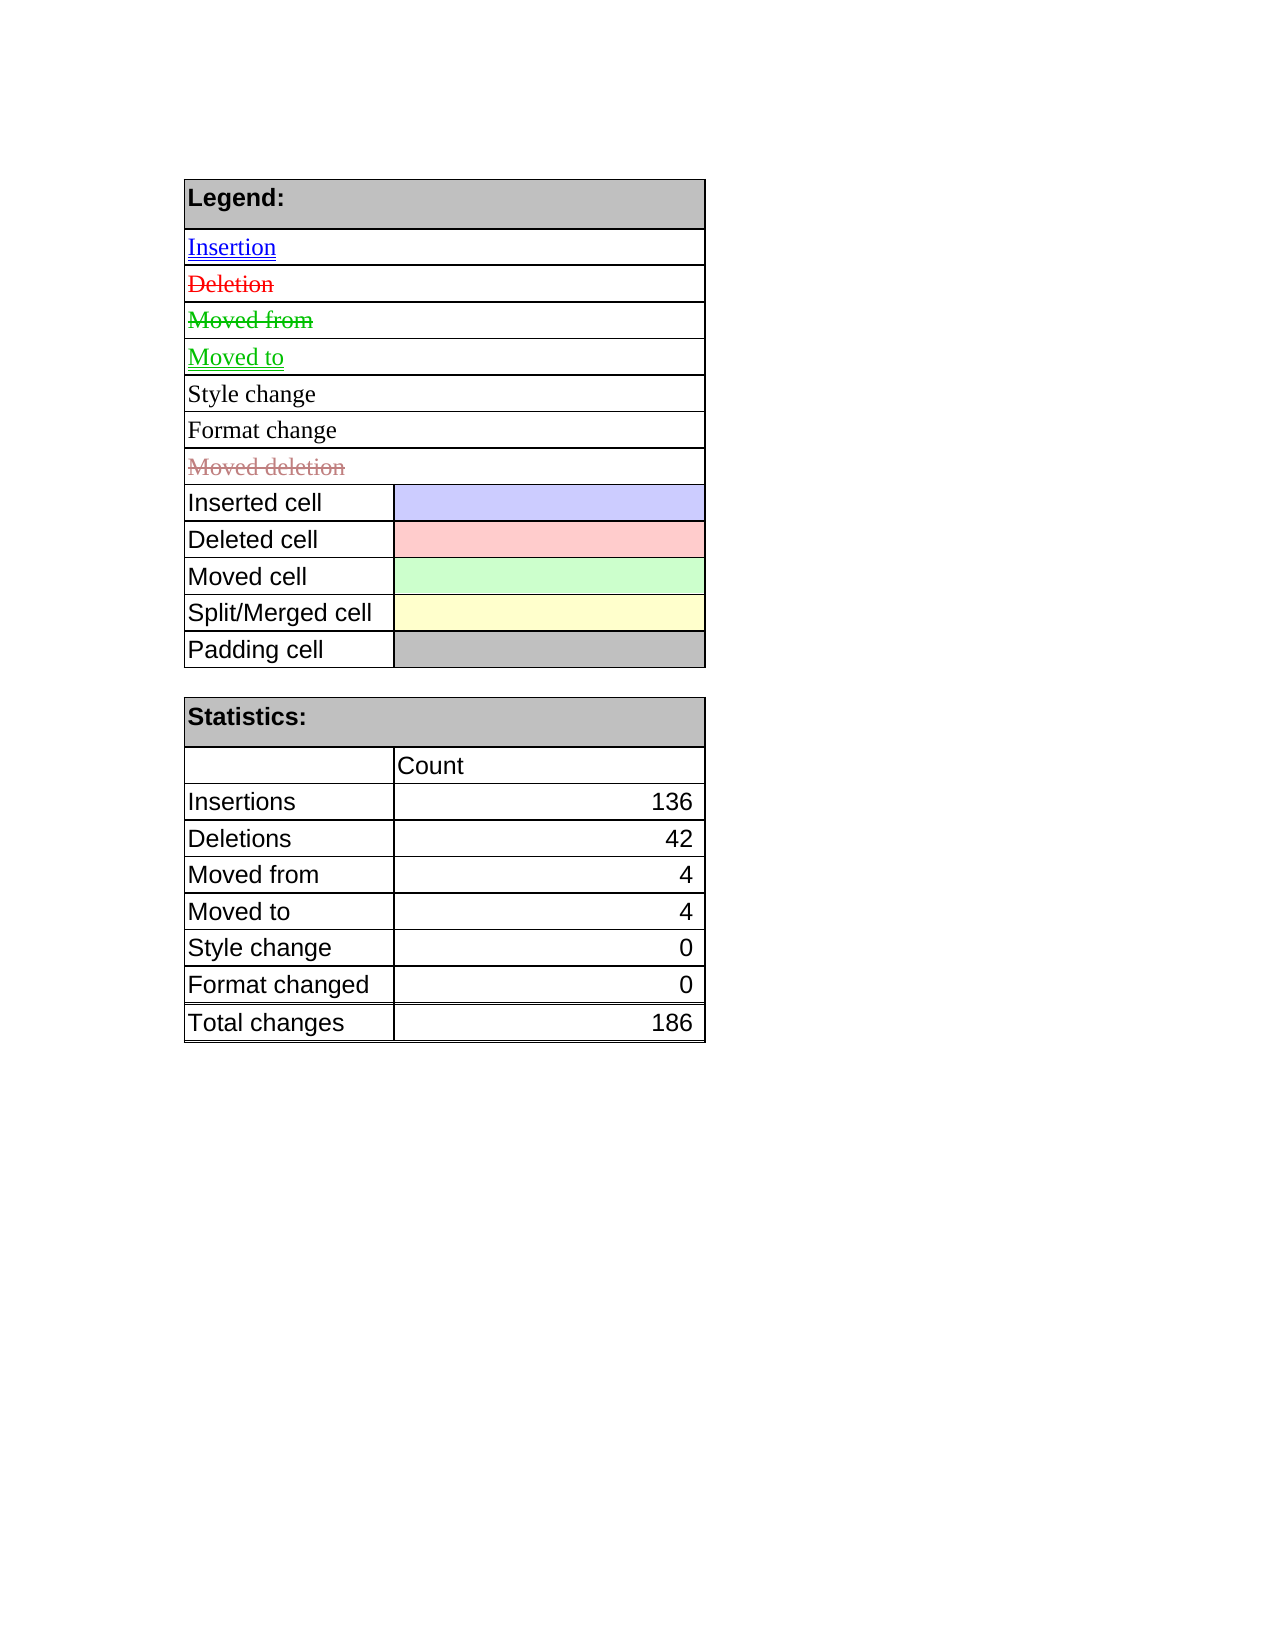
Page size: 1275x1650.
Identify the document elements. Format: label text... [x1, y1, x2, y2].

table_cell Style change [185, 376, 704, 411]
table_cell 186 [395, 1005, 704, 1040]
table_cell 42 [395, 821, 704, 856]
table_cell Total changes [185, 1005, 393, 1040]
table_cell Style change [185, 930, 393, 965]
table_header Legend: [185, 180, 704, 228]
table_cell [395, 558, 704, 593]
table_cell Insertion [185, 230, 704, 264]
table_cell Moved cell [185, 558, 393, 593]
table_cell Insertions [185, 784, 393, 819]
table_cell [395, 632, 704, 667]
table_cell Count [395, 748, 704, 782]
table_cell Format change [185, 412, 704, 447]
table_cell Moved to [185, 894, 393, 929]
table_cell Padding cell [185, 632, 393, 667]
table_cell 0 [395, 967, 704, 1002]
table_cell Deletion [185, 266, 704, 301]
table_cell Inserted cell [185, 485, 393, 520]
table_cell 0 [395, 930, 704, 965]
table_cell Moved from [185, 857, 393, 892]
table_cell Moved deletion [185, 449, 704, 484]
table_cell [395, 595, 704, 630]
table_cell [395, 522, 704, 557]
table_header Statistics: [185, 698, 704, 746]
table_cell Deleted cell [185, 522, 393, 557]
table_cell [185, 748, 393, 782]
table_cell Moved from [185, 303, 704, 337]
table_cell Moved to [185, 339, 704, 374]
table_cell Format changed [185, 967, 393, 1002]
table_cell Deletions [185, 821, 393, 856]
table_cell 4 [395, 857, 704, 892]
table_cell 136 [395, 784, 704, 819]
table_cell Split/Merged cell [185, 595, 393, 630]
table_cell 4 [395, 894, 704, 929]
table_cell [395, 485, 704, 520]
